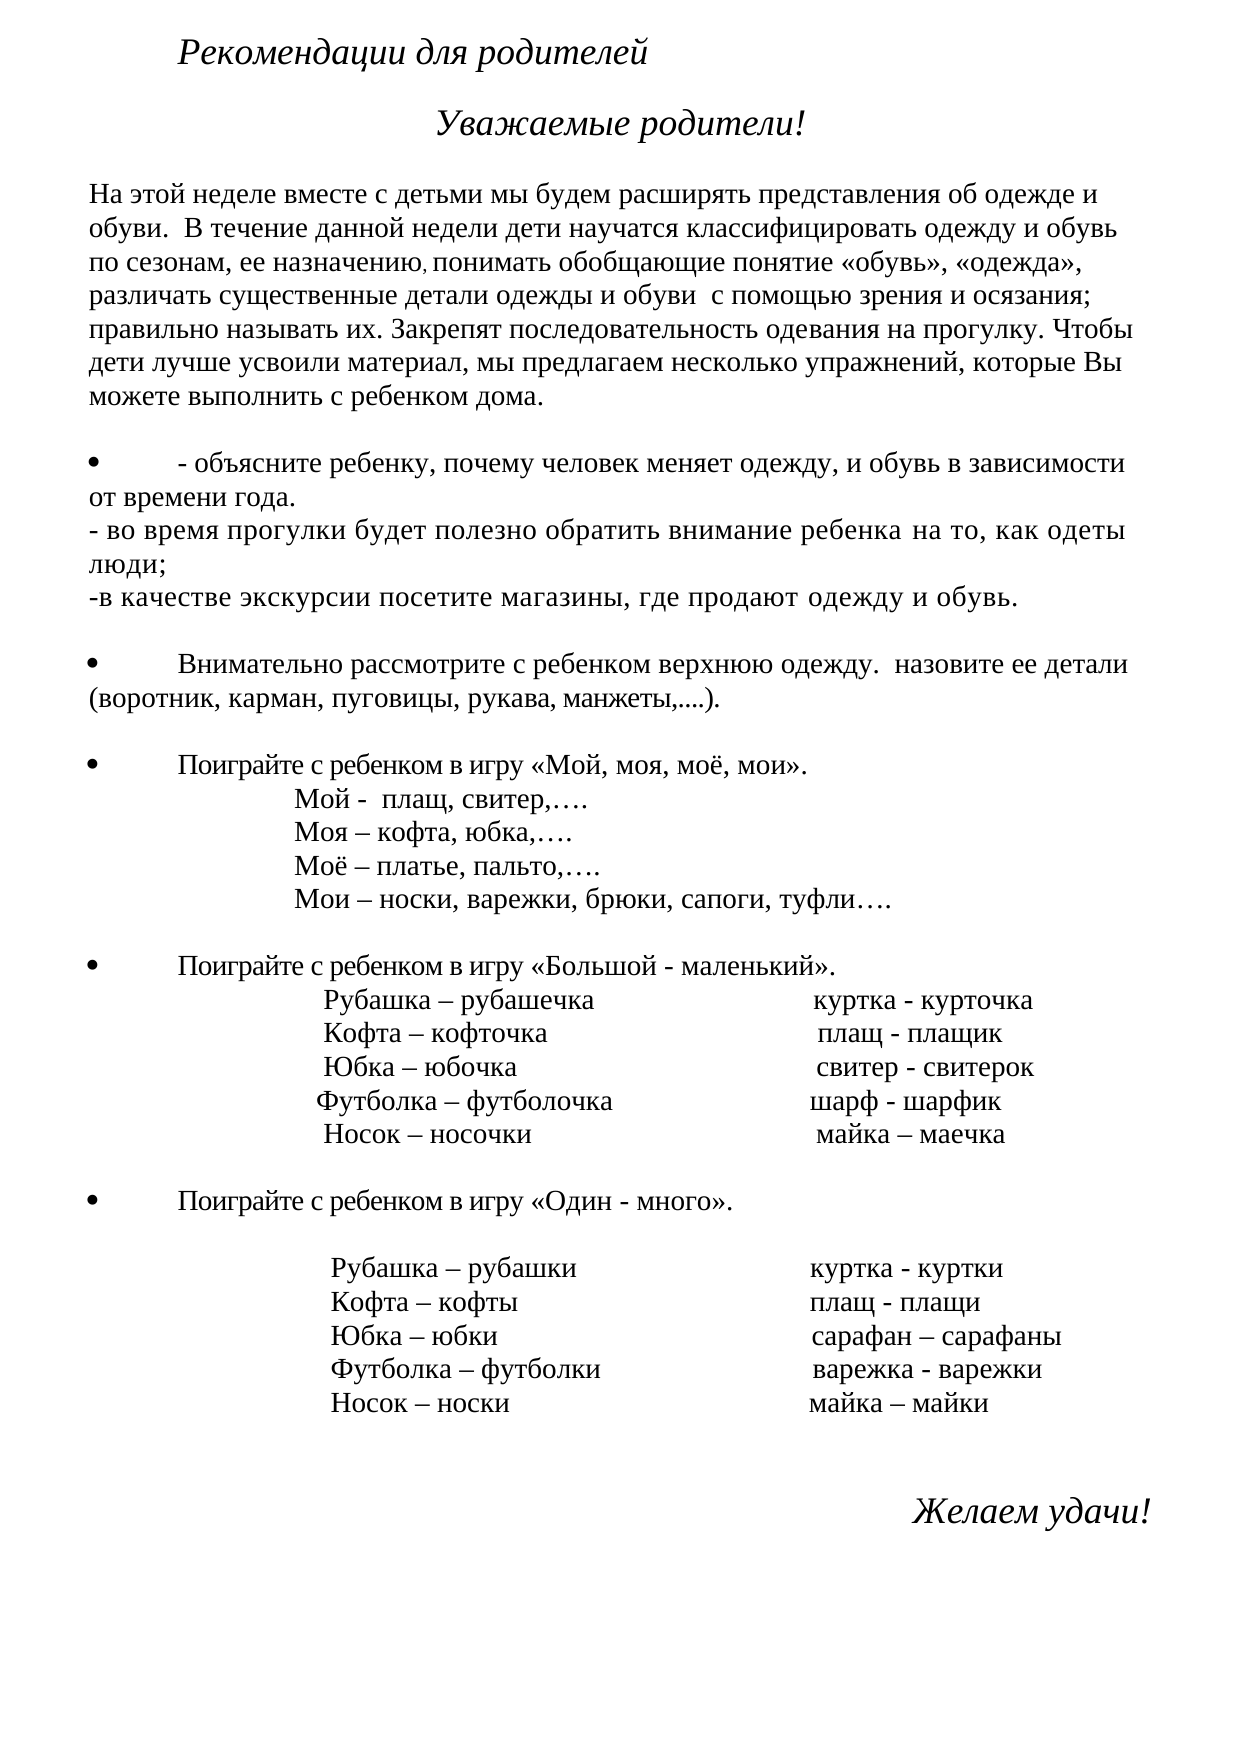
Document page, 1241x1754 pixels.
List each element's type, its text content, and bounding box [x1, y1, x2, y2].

text Мои – носки, варежки, брюки, сапоги, туфли…. [177, 881, 1152, 915]
text Футболка – футболки варежка - варежки [177, 1351, 1152, 1385]
text Футболка – футболочка шарф - шарфик [177, 1083, 1152, 1116]
text На этой неделе вместе с детьми мы будем расширять представления об одежде и обуви. В течение данной недели дети научатся классифицировать одежду и обувь по сезонам, ее назначению, понимать обобщающие понятие «обувь», «одежда», различать существенные детали одежды и обуви с помощью зрения и осязания; правильно называть их. Закрепят последовательность одевания на прогулку. Чтобы дети лучше усвоили материал, мы предлагаем несколько упражнений, которые Вы можете выполнить с ребенком дома. [88, 177, 1152, 411]
text Носок – носки майка – майки [177, 1385, 1152, 1418]
text Моя – кофта, юбка,…. [177, 814, 1152, 848]
text Рубашка – рубашки куртка - куртки [177, 1251, 1152, 1284]
list Поиграйте с ребенком в игру «Большой - маленький». [87, 948, 1152, 982]
text Юбка – юбки сарафан – сарафаны [177, 1318, 1152, 1351]
text Желаем удачи! [88, 1489, 1152, 1532]
text Кофта – кофточка плащ - плащик [177, 1016, 1152, 1049]
text -в качестве экскурсии посетите магазины, где продают одежду и обувь. [88, 579, 1152, 613]
text - во время прогулки будет полезно обратить внимание ребенка на то, как одеты люди; [88, 512, 1152, 579]
text Мой - плащ, свитер,…. [177, 781, 1152, 814]
list Поиграйте с ребенком в игру «Мой, моя, моё, мои». [87, 747, 1152, 781]
text Кофта – кофты плащ - плащи [177, 1284, 1152, 1318]
list Внимательно рассмотрите с ребенком верхнюю одежду. назовите ее детали (воротник, карман, пуговицы, рукава, манжеты,....). [87, 646, 1152, 713]
list - объясните ребенку, почему человек меняет одежду, и обувь в зависимости от времени года. [88, 445, 1152, 512]
text Юбка – юбочка свитер - свитерок [177, 1049, 1152, 1083]
text Носок – носочки майка – маечка [177, 1116, 1152, 1150]
list Поиграйте с ребенком в игру «Один - много». [87, 1183, 1152, 1217]
text Уважаемые родители! [88, 100, 1152, 143]
text Рубашка – рубашечка куртка - курточка [177, 982, 1152, 1016]
text Рекомендации для родителей [177, 29, 1152, 73]
text Моё – платье, пальто,…. [177, 848, 1152, 881]
